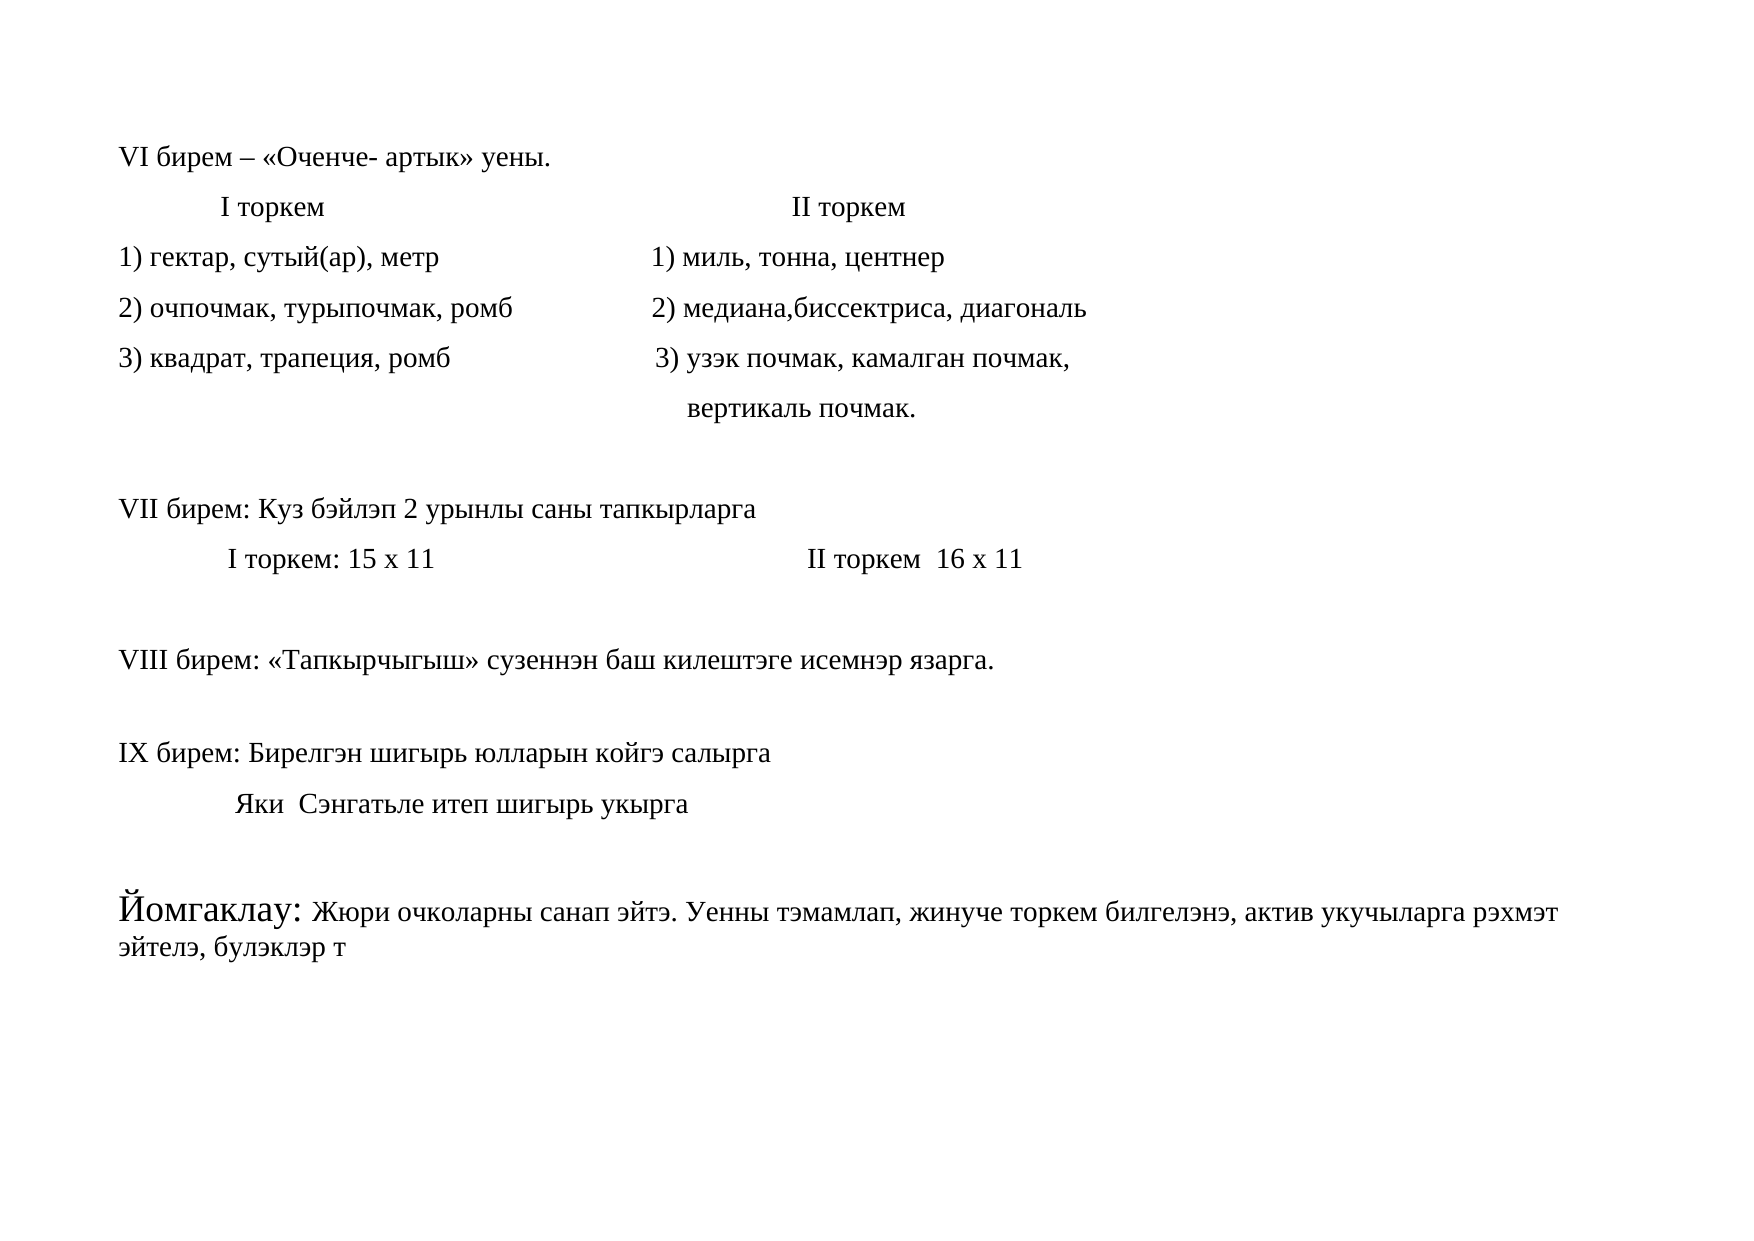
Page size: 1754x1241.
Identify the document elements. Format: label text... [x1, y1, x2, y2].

text I торкем II торкем [118, 189, 1636, 223]
text IX бирем: Бирелгэн шигырь юлларын койгэ салырга [118, 736, 1636, 769]
text VIII бирем: «Тапкырчыгыш» сузеннэн баш килештэге исемнэр язарга. [118, 642, 1636, 676]
text 3) квадрат, трапеция, ромб 3) узэк почмак, камалган почмак, [118, 340, 1636, 374]
text I торкем: 15 х 11 II торкем 16 х 11 [118, 541, 1636, 575]
text VI бирем – «Оченче- артык» уены. [118, 139, 1636, 172]
text VII бирем: Куз бэйлэп 2 урынлы саны тапкырларга [118, 491, 1636, 525]
text Яки Сэнгатьле итеп шигырь укырга [118, 786, 1636, 819]
text Йомгаклау: Жюри очколарны санап эйтэ. Уенны тэмамлап, жинуче торкем билгелэнэ, актив укучыларга рэхмэт эйтелэ, булэклэр т [118, 886, 1636, 963]
text вертикаль почмак. [118, 391, 1636, 424]
text 2) очпочмак, турыпочмак, ромб 2) медиана,биссектриса, диагональ [118, 290, 1636, 323]
text 1) гектар, сутый(ар), метр 1) миль, тонна, центнер [118, 239, 1636, 273]
